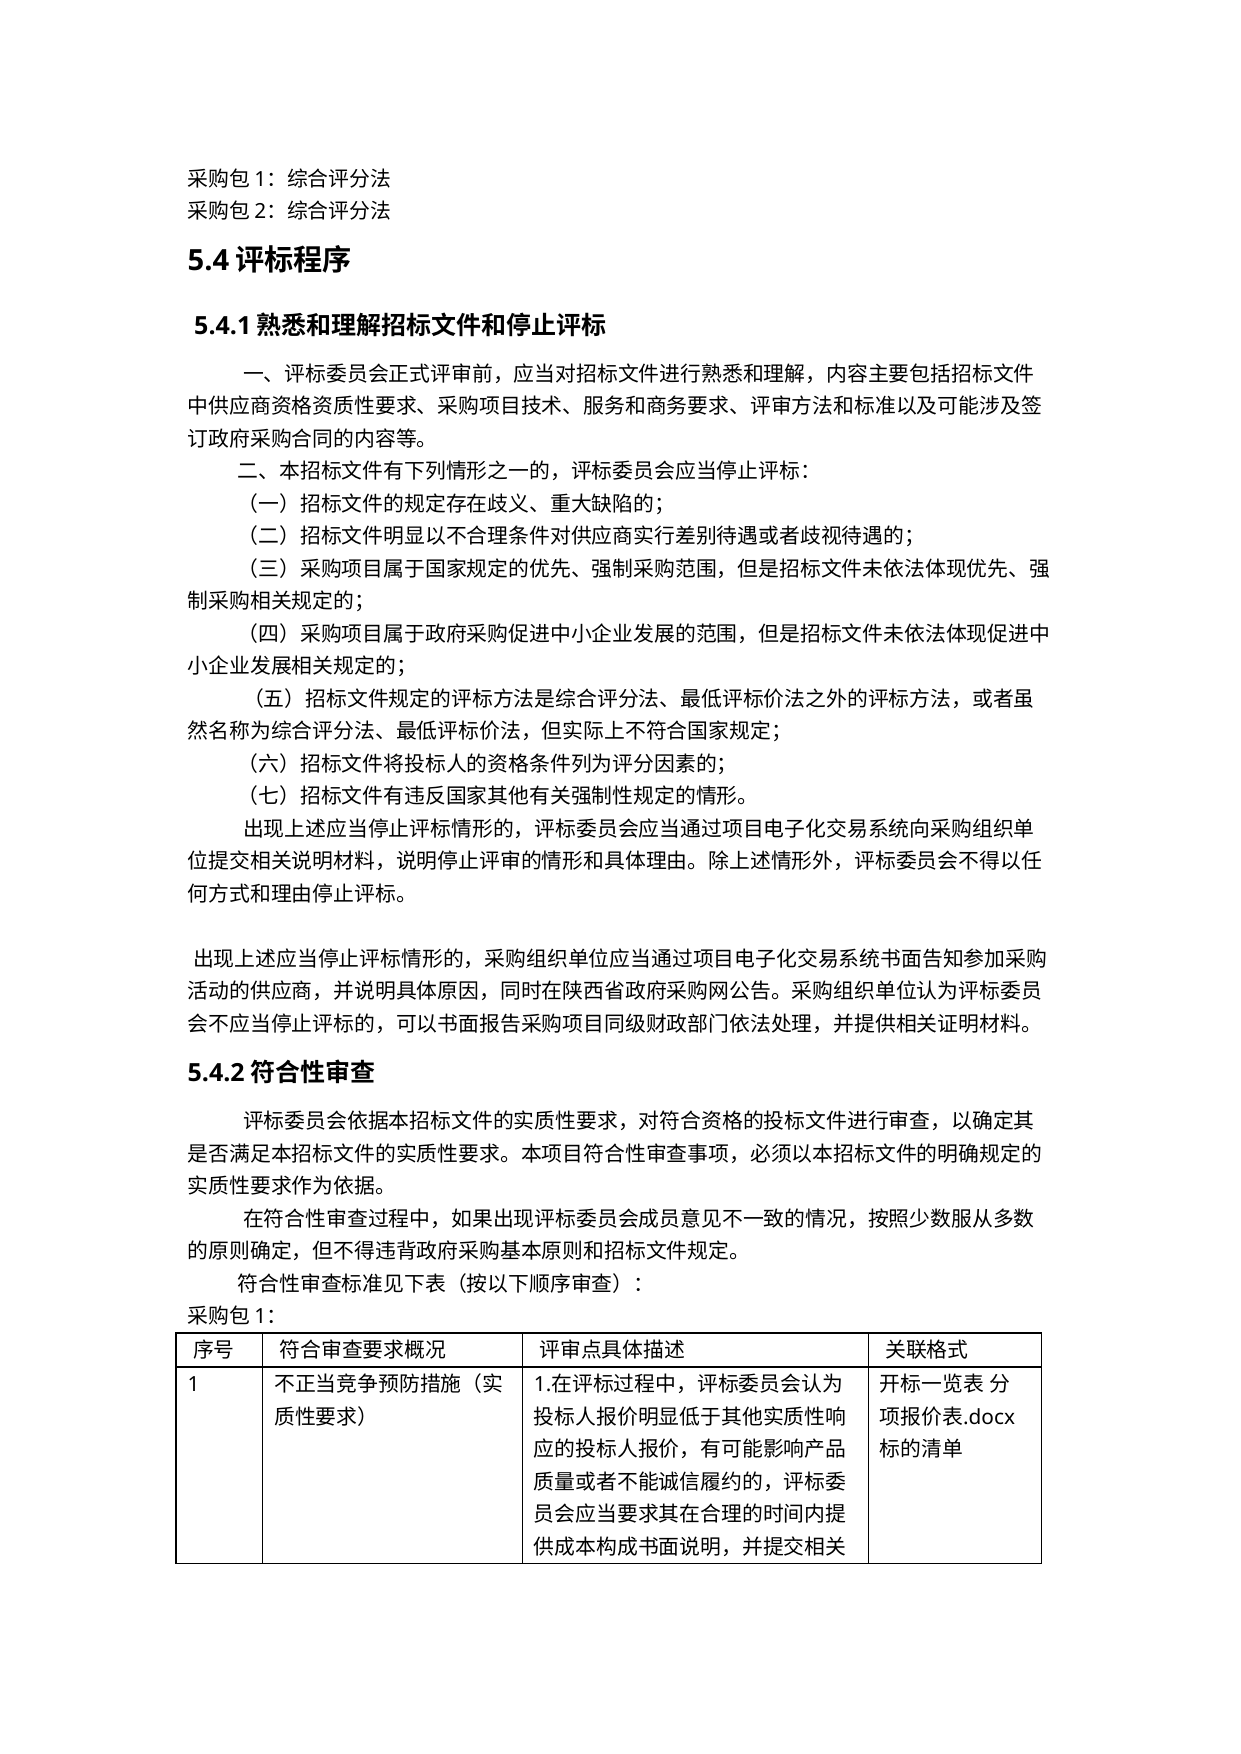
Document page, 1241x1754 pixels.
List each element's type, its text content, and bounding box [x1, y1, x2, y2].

text （三）采购项目属于国家规定的优先、强制采购范围，但是招标文件未依法体现优先、强制采购相关规定的； [187, 552, 1053, 617]
table_cell 不正当竞争预防措施（实质性要求） [263, 1368, 522, 1563]
text 评标委员会依据本招标文件的实质性要求，对符合资格的投标文件进行审查，以确定其是否满足本招标文件的实质性要求。本项目符合性审查事项，必须以本招标文件的明确规定的实质性要求作为依据。 [187, 1104, 1053, 1202]
text （二）招标文件明显以不合理条件对供应商实行差别待遇或者歧视待遇的； [187, 519, 1053, 552]
table_cell 1 [177, 1368, 262, 1563]
table_header 序号 [177, 1334, 262, 1366]
text （六）招标文件将投标人的资格条件列为评分因素的； [187, 747, 1053, 779]
text （七）招标文件有违反国家其他有关强制性规定的情形。 [187, 779, 1053, 812]
text 采购包1：综合评分法 [187, 162, 1053, 194]
text 5.4.1熟悉和理解招标文件和停止评标 [187, 292, 1053, 357]
text 在符合性审查过程中，如果出现评标委员会成员意见不一致的情况，按照少数服从多数的原则确定，但不得违背政府采购基本原则和招标文件规定。 [187, 1202, 1053, 1267]
text 符合性审查标准见下表（按以下顺序审查）： [187, 1267, 1053, 1299]
table_header 关联格式 [869, 1334, 1041, 1366]
text 二、本招标文件有下列情形之一的，评标委员会应当停止评标： [187, 454, 1053, 487]
text （五）招标文件规定的评标方法是综合评分法、最低评标价法之外的评标方法，或者虽然名称为综合评分法、最低评标价法，但实际上不符合国家规定； [187, 682, 1053, 747]
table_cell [523, 1368, 868, 1563]
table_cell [869, 1368, 1041, 1563]
table_header 评审点具体描述 [523, 1334, 868, 1366]
text 5.4评标程序 [187, 227, 1053, 292]
text 一、评标委员会正式评审前，应当对招标文件进行熟悉和理解，内容主要包括招标文件中供应商资格资质性要求、采购项目技术、服务和商务要求、评审方法和标准以及可能涉及签订政府采购合同的内容等。 [187, 357, 1053, 454]
text 采购包1： [187, 1299, 1053, 1332]
text 出现上述应当停止评标情形的，采购组织单位应当通过项目电子化交易系统书面告知参加采购活动的供应商，并说明具体原因，同时在陕西省政府采购网公告。采购组织单位认为评标委员会不应当停止评标的，可以书面报告采购项目同级财政部门依法处理，并提供相关证明材料。 [187, 909, 1053, 1039]
text 采购包2：综合评分法 [187, 194, 1053, 227]
text 出现上述应当停止评标情形的，评标委员会应当通过项目电子化交易系统向采购组织单位提交相关说明材料，说明停止评审的情形和具体理由。除上述情形外，评标委员会不得以任何方式和理由停止评标。 [187, 812, 1053, 909]
text （一）招标文件的规定存在歧义、重大缺陷的； [187, 487, 1053, 519]
text （四）采购项目属于政府采购促进中小企业发展的范围，但是招标文件未依法体现促进中小企业发展相关规定的； [187, 617, 1053, 682]
text 5.4.2符合性审查 [187, 1039, 1053, 1104]
table_header 符合审查要求概况 [263, 1334, 522, 1366]
